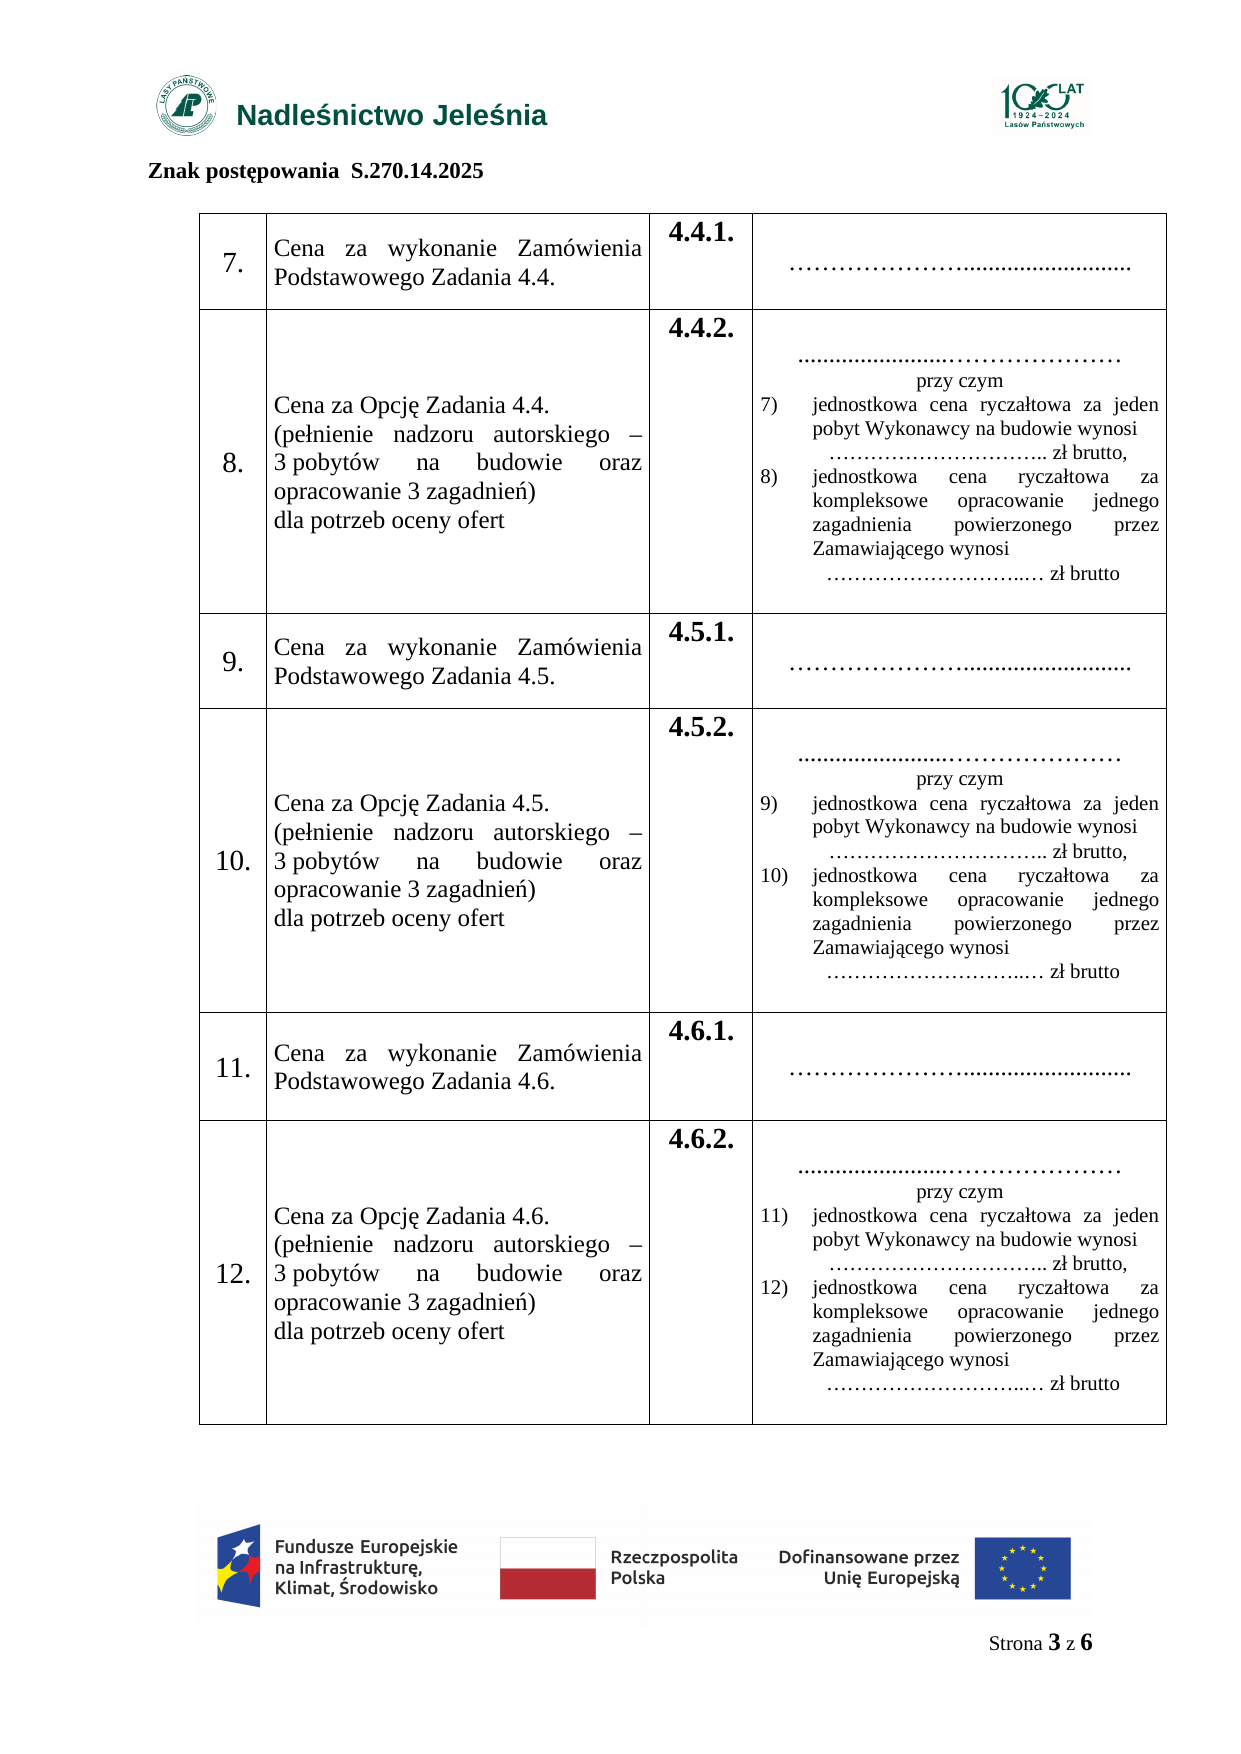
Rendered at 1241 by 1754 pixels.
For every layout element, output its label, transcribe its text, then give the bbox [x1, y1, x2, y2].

table_cell 7. [200, 214, 266, 309]
table_cell 4.4.1. [650, 214, 752, 309]
picture [992, 75, 1092, 137]
table_cell 4.4.2. [650, 310, 752, 613]
table_cell 10. [200, 709, 266, 1012]
table_cell …………………........................... [753, 614, 1166, 708]
table_cell 4.5.2. [650, 709, 752, 1012]
table_cell 12. [200, 1121, 266, 1424]
table_cell …………………........................... [753, 214, 1166, 309]
table_cell 11. [200, 1013, 266, 1120]
table_cell 8. [200, 310, 266, 613]
table_cell Cena za wykonanie Zamówienia Podstawowego Zadania 4.6. [267, 1013, 649, 1120]
table_cell Cena za Opcję Zadania 4.5. (pełnienie nadzoru autorskiego – 3 pobytów na budowie oraz opracowanie 3 zagadnień) dla potrzeb oceny ofert [267, 709, 649, 1012]
table_cell Cena za Opcję Zadania 4.4. (pełnienie nadzoru autorskiego – 3 pobytów na budowie oraz opracowanie 3 zagadnień) dla potrzeb oceny ofert [267, 310, 649, 613]
picture [196, 1503, 1093, 1628]
table_cell 4.6.1. [650, 1013, 752, 1120]
table_cell Cena za wykonanie Zamówienia Podstawowego Zadania 4.4. [267, 214, 649, 309]
table_cell 4.5.1. [650, 614, 752, 708]
table_cell Cena za wykonanie Zamówienia Podstawowego Zadania 4.5. [267, 614, 649, 708]
table_cell Cena za Opcję Zadania 4.6. (pełnienie nadzoru autorskiego – 3 pobytów na budowie oraz opracowanie 3 zagadnień) dla potrzeb oceny ofert [267, 1121, 649, 1424]
table_cell …………………........................... [753, 1013, 1166, 1120]
table_cell 9. [200, 614, 266, 708]
table_cell 4.6.2. [650, 1121, 752, 1424]
